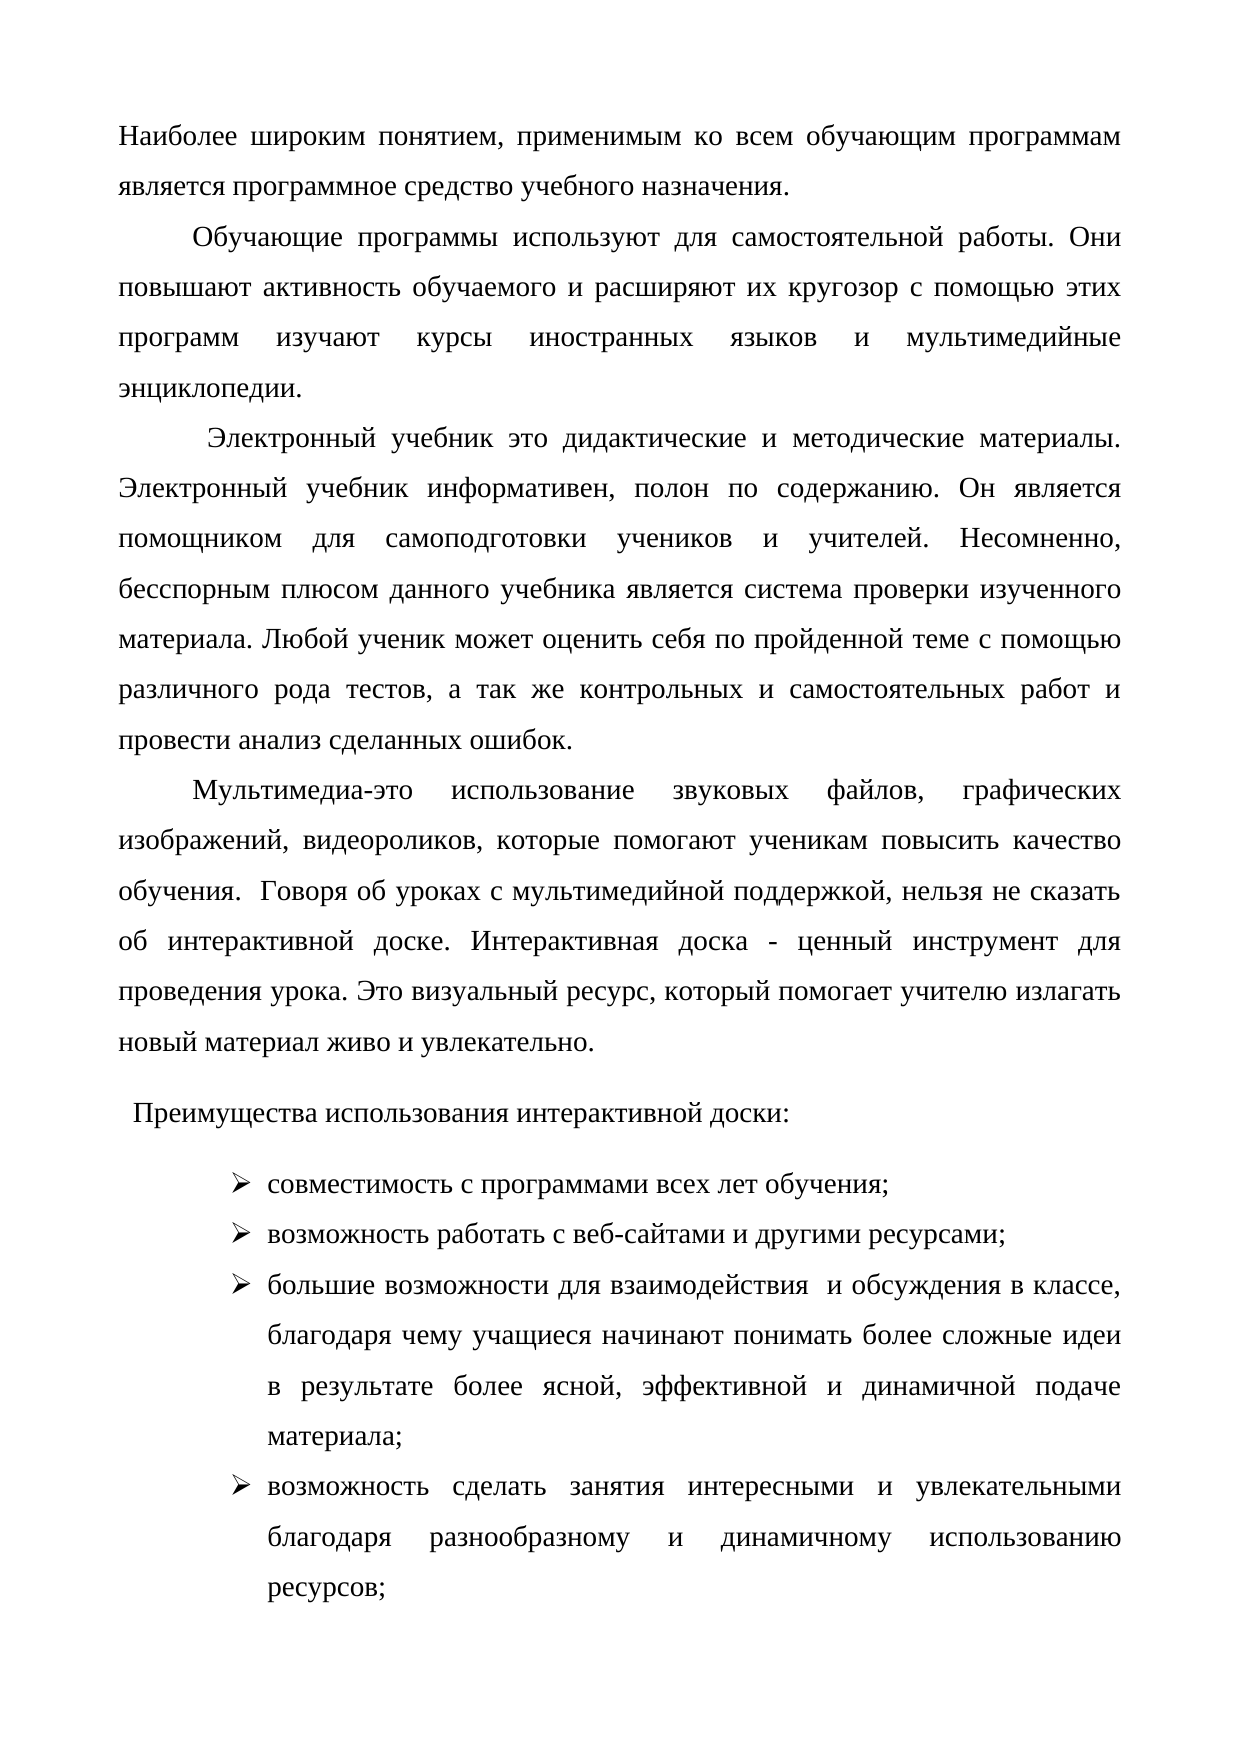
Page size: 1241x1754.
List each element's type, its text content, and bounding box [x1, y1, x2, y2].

text Преимущества использования интерактивной доски: [118, 1095, 1122, 1128]
text Электронный учебник это дидактические и методические материалы. Электронный учебник информативен, полон по содержанию. Он является помощником для самоподготовки учеников и учителей. Несомненно, бесспорным плюсом данного учебника является система проверки изученного материала. Любой ученик может оценить себя по пройденной теме с помощью различного рода тестов, а так же контрольных и самостоятельных работ и провести анализ сделанных ошибок. [118, 420, 1122, 755]
list возможность сделать занятия интересными и увлекательными благодаря разнообразному и динамичному использованию ресурсов; [229, 1468, 1122, 1602]
list большие возможности для взаимодействия и обсуждения в классе, благодаря чему учащиеся начинают понимать более сложные идеи в результате более ясной, эффективной и динамичной подаче материала; [229, 1267, 1122, 1451]
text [118, 118, 1122, 202]
list совместимость с программами всех лет обучения; [229, 1166, 1122, 1200]
text Мультимедиа-это использование звуковых файлов, графических изображений, видеороликов, которые помогают ученикам повысить качество обучения. Говоря об уроках с мультимедийной поддержкой, нельзя не сказать об интерактивной доске. Интерактивная доска - ценный инструмент для проведения урока. Это визуальный ресурс, который помогает учителю излагать новый материал живо и увлекательно. [118, 772, 1122, 1057]
text Обучающие программы используют для самостоятельной работы. Они повышают активность обучаемого и расширяют их кругозор с помощью этих программ изучают курсы иностранных языков и мультимедийные энциклопедии. [118, 219, 1122, 403]
list возможность работать с веб-сайтами и другими ресурсами; [229, 1216, 1122, 1250]
